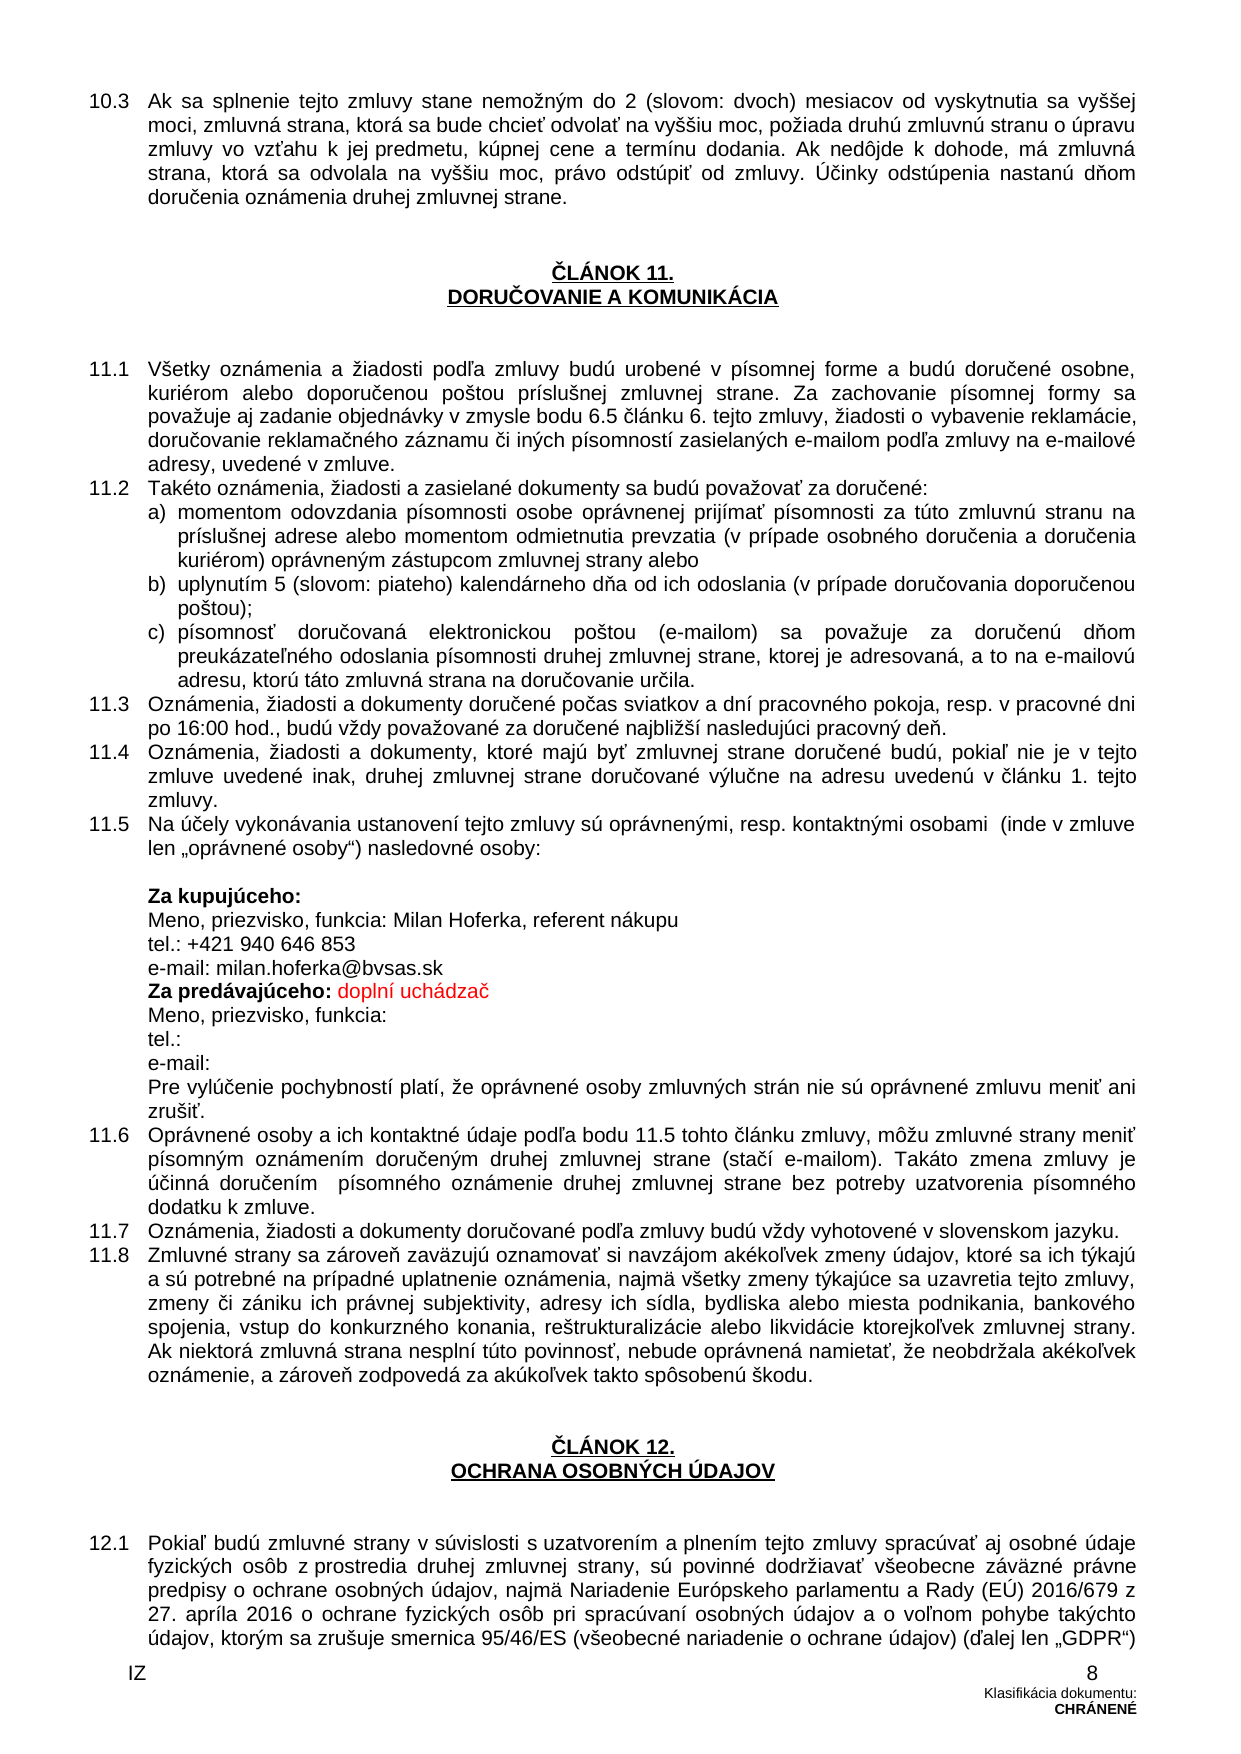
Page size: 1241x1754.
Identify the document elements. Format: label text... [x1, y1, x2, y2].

list DORUČOVANIE A KOMUNIKÁCIA [89, 284, 1137, 308]
text tel.: +421 940 646 853 [89, 931, 1137, 955]
list 11.3 Oznámenia, žiadosti a dokumenty doručené počas sviatkov a dní pracovného pokoja, resp. v pracovné dni po 16:00 hod., budú vždy považované za doručené najbližší nasledujúci pracovný deň. [89, 692, 1137, 740]
text 11.6 Oprávnené osoby a ich kontaktné údaje podľa bodu 11.5 tohto článku zmluvy, môžu zmluvné strany meniť písomným oznámením doručeným druhej zmluvnej strane (stačí e-mailom). Takáto zmena zmluvy je účinná doručením písomného oznámenie druhej zmluvnej strane bez potreby uzatvorenia písomného dodatku k zmluve. [89, 1123, 1137, 1219]
list Meno, priezvisko, funkcia: [148, 1003, 1137, 1027]
list 11.8 Zmluvné strany sa zároveň zaväzujú oznamovať si navzájom akékoľvek zmeny údajov, ktoré sa ich týkajú a sú potrebné na prípadné uplatnenie oznámenia, najmä všetky zmeny týkajúce sa uzavretia tejto zmluvy, zmeny či zániku ich právnej subjektivity, adresy ich sídla, bydliska alebo miesta podnikania, bankového spojenia, vstup do konkurzného konania, reštrukturalizácie alebo likvidácie ktorejkoľvek zmluvnej strany. Ak niektorá zmluvná strana nesplní túto povinnosť, nebude oprávnená namietať, že neobdržala akékoľvek oznámenie, a zároveň zodpovedá za akúkoľvek takto spôsobenú škodu. [89, 1243, 1137, 1387]
list uplynutím 5 (slovom: piateho) kalendárneho dňa od ich odoslania (v prípade doručovania doporučenou poštou); [148, 572, 1137, 620]
list Za kupujúceho: [148, 883, 1137, 907]
list momentom odovzdania písomnosti osobe oprávnenej prijímať písomnosti za túto zmluvnú stranu na príslušnej adrese alebo momentom odmietnutia prevzatia (v prípade osobného doručenia a doručenia kuriérom) oprávneným zástupcom zmluvnej strany alebo [148, 500, 1137, 572]
list Takéto oznámenia, žiadosti a zasielané dokumenty sa budú považovať za doručené: [89, 476, 1137, 500]
list článok 11. [89, 261, 1137, 284]
list OCHRANA OSOBNÝCH ÚDAJOV [89, 1458, 1137, 1482]
text e-mail: [148, 1051, 1125, 1075]
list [89, 1530, 1137, 1650]
list Za predávajúceho: doplní uchádzač [148, 979, 1137, 1003]
list 11.5 Na účely vykonávania ustanovení tejto zmluvy sú oprávnenými, resp. kontaktnými osobami (inde v zmluve len „oprávnené osoby“) nasledovné osoby: [89, 812, 1137, 859]
list 11.7 Oznámenia, žiadosti a dokumenty doručované podľa zmluvy budú vždy vyhotovené v slovenskom jazyku. [89, 1219, 1137, 1243]
text e-mail: milan.hoferka@bvsas.sk [148, 955, 1125, 979]
list tel.: [148, 1027, 1137, 1051]
list Všetky oznámenia a žiadosti podľa zmluvy budú urobené v písomnej forme a budú doručené osobne, kuriérom alebo doporučenou poštou príslušnej zmluvnej strane. Za zachovanie písomnej formy sa považuje aj zadanie objednávky v zmysle bodu 6.5 článku 6. tejto zmluvy, žiadosti o vybavenie reklamácie, doručovanie reklamačného záznamu či iných písomností zasielaných e-mailom podľa zmluvy na e-mailové adresy, uvedené v zmluve. [89, 356, 1137, 476]
text 11.4 Oznámenia, žiadosti a dokumenty, ktoré majú byť zmluvnej strane doručené budú, pokiaľ nie je v tejto zmluve uvedené inak, druhej zmluvnej strane doručované výlučne na adresu uvedenú v článku 1. tejto zmluvy. [89, 740, 1137, 812]
list článok 12. [89, 1434, 1137, 1458]
text Meno, priezvisko, funkcia: Milan Hoferka, referent nákupu [89, 907, 1137, 931]
list Pre vylúčenie pochybností platí, že oprávnené osoby zmluvných strán nie sú oprávnené zmluvu meniť ani zrušiť. [148, 1075, 1137, 1123]
list písomnosť doručovaná elektronickou poštou (e-mailom) sa považuje za doručenú dňom preukázateľného odoslania písomnosti druhej zmluvnej strane, ktorej je adresovaná, a to na e-mailovú adresu, ktorú táto zmluvná strana na doručovanie určila. [148, 620, 1137, 692]
list Ak sa splnenie tejto zmluvy stane nemožným do 2 (slovom: dvoch) mesiacov od vyskytnutia sa vyššej moci, zmluvná strana, ktorá sa bude chcieť odvolať na vyššiu moc, požiada druhú zmluvnú stranu o úpravu zmluvy vo vzťahu k jej predmetu, kúpnej cene a termínu dodania. Ak nedôjde k dohode, má zmluvná strana, ktorá sa odvolala na vyššiu moc, právo odstúpiť od zmluvy. Účinky odstúpenia nastanú dňom doručenia oznámenia druhej zmluvnej strane. [89, 89, 1137, 208]
